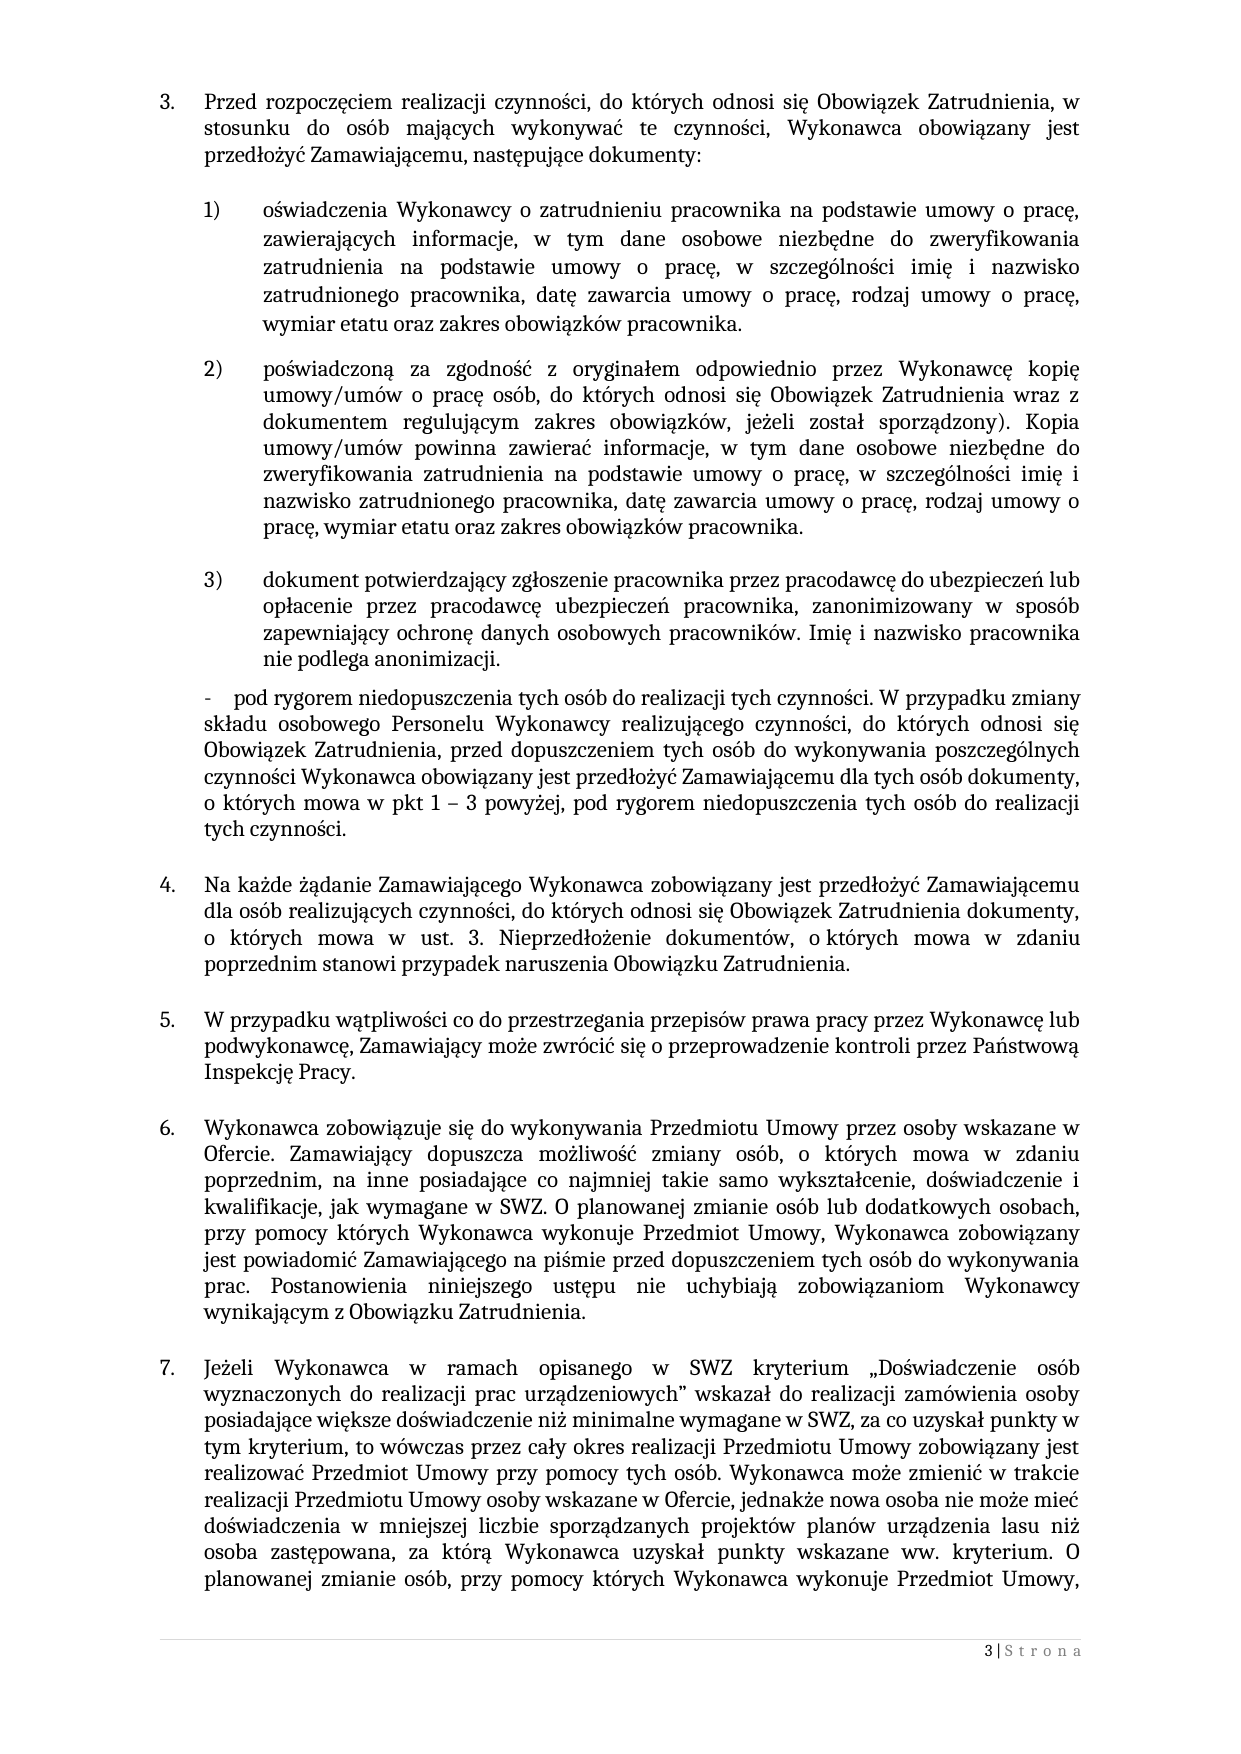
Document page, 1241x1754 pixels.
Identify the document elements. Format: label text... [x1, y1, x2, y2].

list 3) dokument potwierdzający zgłoszenie pracownika przez pracodawcę do ubezpieczeń lub opłacenie przez pracodawcę ubezpieczeń pracownika, zanonimizowany w sposób zapewniający ochronę danych osobowych pracowników. Imię i nazwisko pracownika nie podlega anonimizacji. [204, 567, 1081, 672]
list Na każde żądanie Zamawiającego Wykonawca zobowiązany jest przedłożyć Zamawiającemu dla osób realizujących czynności, do których odnosi się Obowiązek Zatrudnienia dokumenty, o których mowa w ust. 3. Nieprzedłożenie dokumentów, o których mowa w zdaniu poprzednim stanowi przypadek naruszenia Obowiązku Zatrudnienia. [159, 872, 1081, 977]
text 2) poświadczoną za zgodność z oryginałem odpowiednio przez Wykonawcę kopię umowy/umów o pracę osób, do których odnosi się Obowiązek Zatrudnienia wraz z dokumentem regulującym zakres obowiązków, jeżeli został sporządzony). Kopia umowy/umów powinna zawierać informacje, w tym dane osobowe niezbędne do zweryfikowania zatrudnienia na podstawie umowy o pracę, w szczególności imię i nazwisko zatrudnionego pracownika, datę zawarcia umowy o pracę, rodzaj umowy o pracę, wymiar etatu oraz zakres obowiązków pracownika. [204, 356, 1081, 540]
text 5. W przypadku wątpliwości co do przestrzegania przepisów prawa pracy przez Wykonawcę lub podwykonawcę, Zamawiający może zwrócić się o przeprowadzenie kontroli przez Państwową Inspekcję Pracy. [159, 1006, 1081, 1085]
text 6. Wykonawca zobowiązuje się do wykonywania Przedmiotu Umowy przez osoby wskazane w Ofercie. Zamawiający dopuszcza możliwość zmiany osób, o których mowa w zdaniu poprzednim, na inne posiadające co najmniej takie samo wykształcenie, doświadczenie i kwalifikacje, jak wymagane w SWZ. O planowanej zmianie osób lub dodatkowych osobach, przy pomocy których Wykonawca wykonuje Przedmiot Umowy, Wykonawca zobowiązany jest powiadomić Zamawiającego na piśmie przed dopuszczeniem tych osób do wykonywania prac. Postanowienia niniejszego ustępu nie uchybiają zobowiązaniom Wykonawcy wynikającym z Obowiązku Zatrudnienia. [159, 1114, 1081, 1325]
text 1) oświadczenia Wykonawcy o zatrudnieniu pracownika na podstawie umowy o pracę, zawierających informacje, w tym dane osobowe niezbędne do zweryfikowania zatrudnienia na podstawie umowy o pracę, w szczególności imię i nazwisko zatrudnionego pracownika, datę zawarcia umowy o pracę, rodzaj umowy o pracę, wymiar etatu oraz zakres obowiązków pracownika. [204, 197, 1081, 337]
text 3. Przed rozpoczęciem realizacji czynności, do których odnosi się Obowiązek Zatrudnienia, w stosunku do osób mających wykonywać te czynności, Wykonawca obowiązany jest przedłożyć Zamawiającemu, następujące dokumenty: [159, 89, 1081, 168]
text - pod rygorem niedopuszczenia tych osób do realizacji tych czynności. W przypadku zmiany składu osobowego Personelu Wykonawcy realizującego czynności, do których odnosi się Obowiązek Zatrudnienia, przed dopuszczeniem tych osób do wykonywania poszczególnych czynności Wykonawca obowiązany jest przedłożyć Zamawiającemu dla tych osób dokumenty, o których mowa w pkt 1 – 3 powyżej, pod rygorem niedopuszczenia tych osób do realizacji tych czynności. [204, 684, 1081, 843]
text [159, 1354, 1081, 1592]
